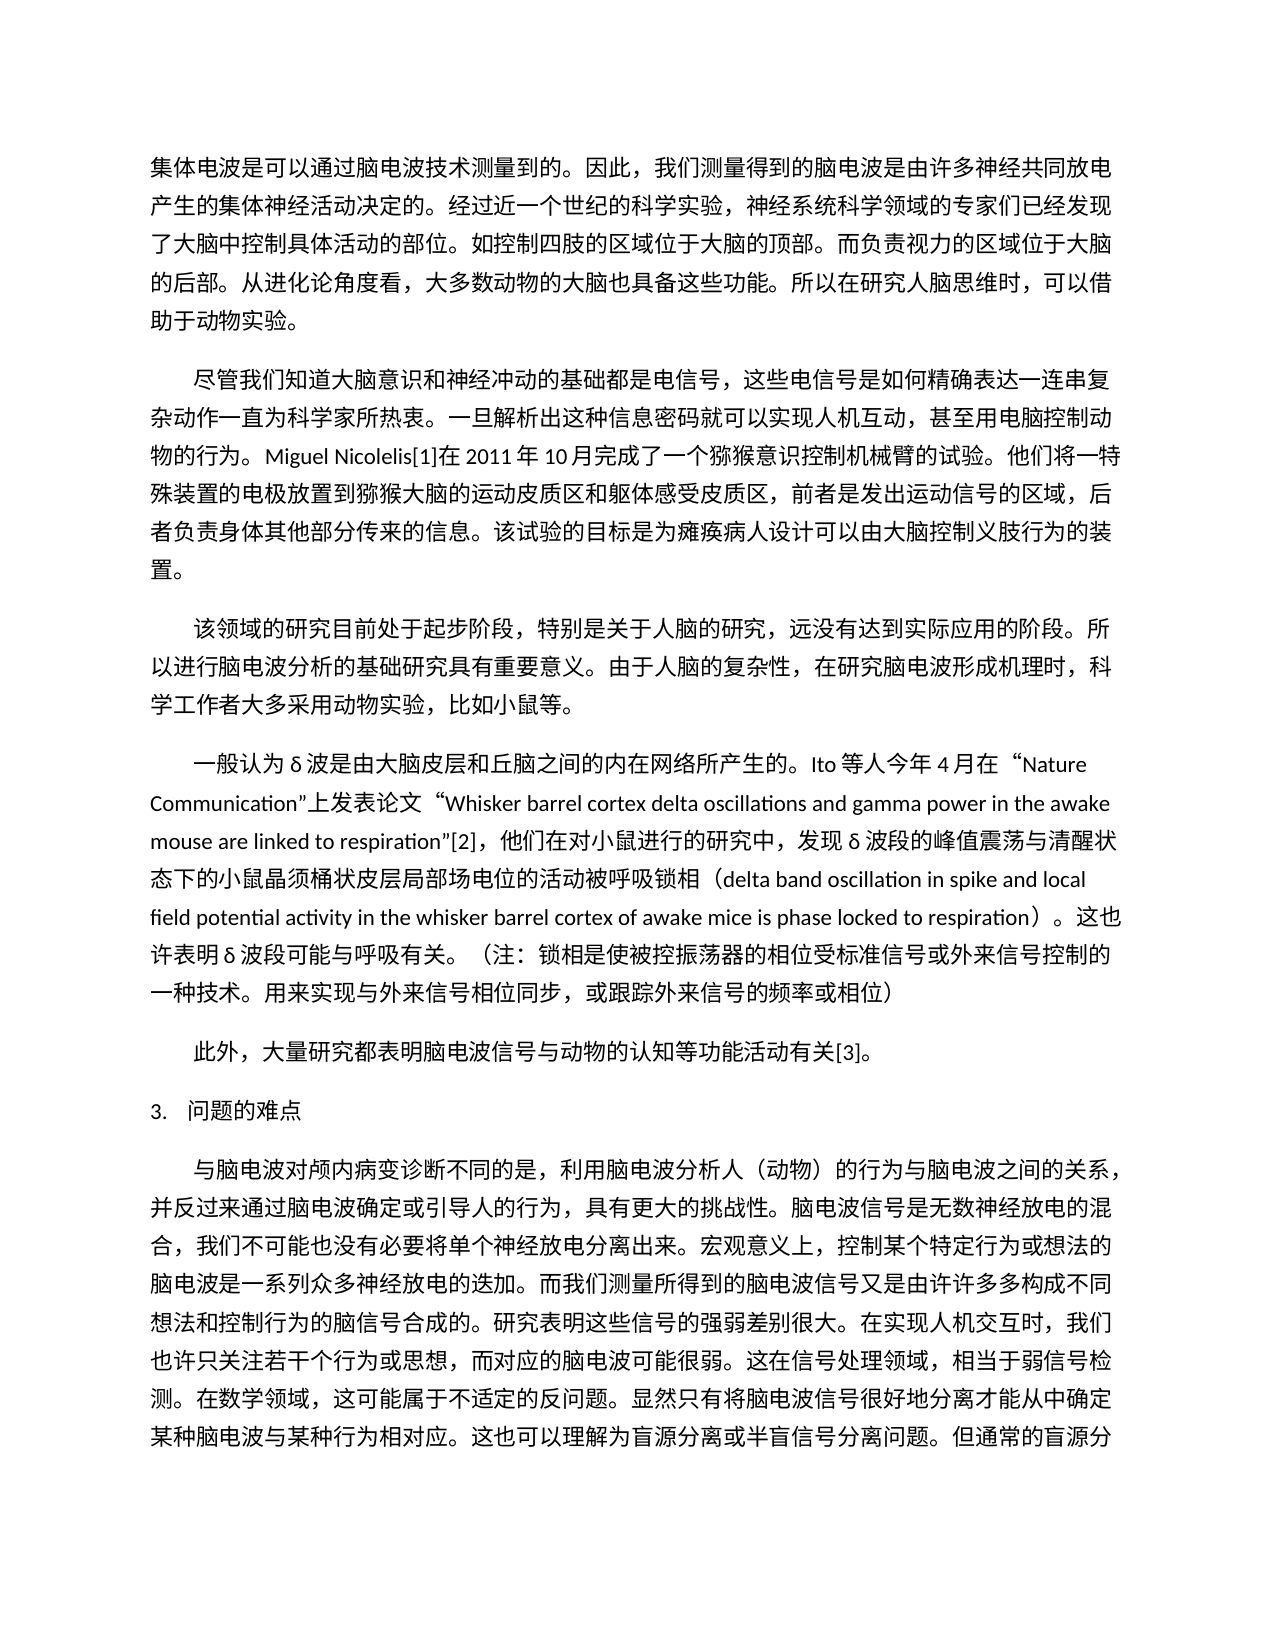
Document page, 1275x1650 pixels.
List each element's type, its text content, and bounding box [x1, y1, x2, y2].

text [150, 150, 1125, 336]
text 此外，大量研究都表明脑电波信号与动物的认知等功能活动有关[3]。 [150, 1034, 1125, 1067]
text 尽管我们知道大脑意识和神经冲动的基础都是电信号，这些电信号是如何精确表达一连串复杂动作一直为科学家所热衷。一旦解析出这种信息密码就可以实现人机互动，甚至用电脑控制动物的行为。Miguel Nicolelis[1]在2011年10月完成了一个猕猴意识控制机械臂的试验。他们将一特殊装置的电极放置到猕猴大脑的运动皮质区和躯体感受皮质区，前者是发出运动信号的区域，后者负责身体其他部分传来的信息。该试验的目标是为瘫痪病人设计可以由大脑控制义肢行为的装置。 [150, 361, 1125, 585]
text 该领域的研究目前处于起步阶段，特别是关于人脑的研究，远没有达到实际应用的阶段。所以进行脑电波分析的基础研究具有重要意义。由于人脑的复杂性，在研究脑电波形成机理时，科学工作者大多采用动物实验，比如小鼠等。 [150, 611, 1125, 721]
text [150, 1152, 1125, 1452]
list 问题的难点 [150, 1093, 1125, 1126]
text 一般认为δ波是由大脑皮层和丘脑之间的内在网络所产生的。Ito等人今年4月在“Nature Communication”上发表论文“Whisker barrel cortex delta oscillations and gamma power in the awake mouse are linked to respiration”[2]，他们在对小鼠进行的研究中，发现δ波段的峰值震荡与清醒状态下的小鼠晶须桶状皮层局部场电位的活动被呼吸锁相（delta band oscillation in spike and local field potential activity in the whisker barrel cortex of awake mice is phase locked to respiration）。这也许表明δ波段可能与呼吸有关。（注：锁相是使被控振荡器的相位受标准信号或外来信号控制的一种技术。用来实现与外来信号相位同步，或跟踪外来信号的频率或相位） [150, 746, 1125, 1008]
